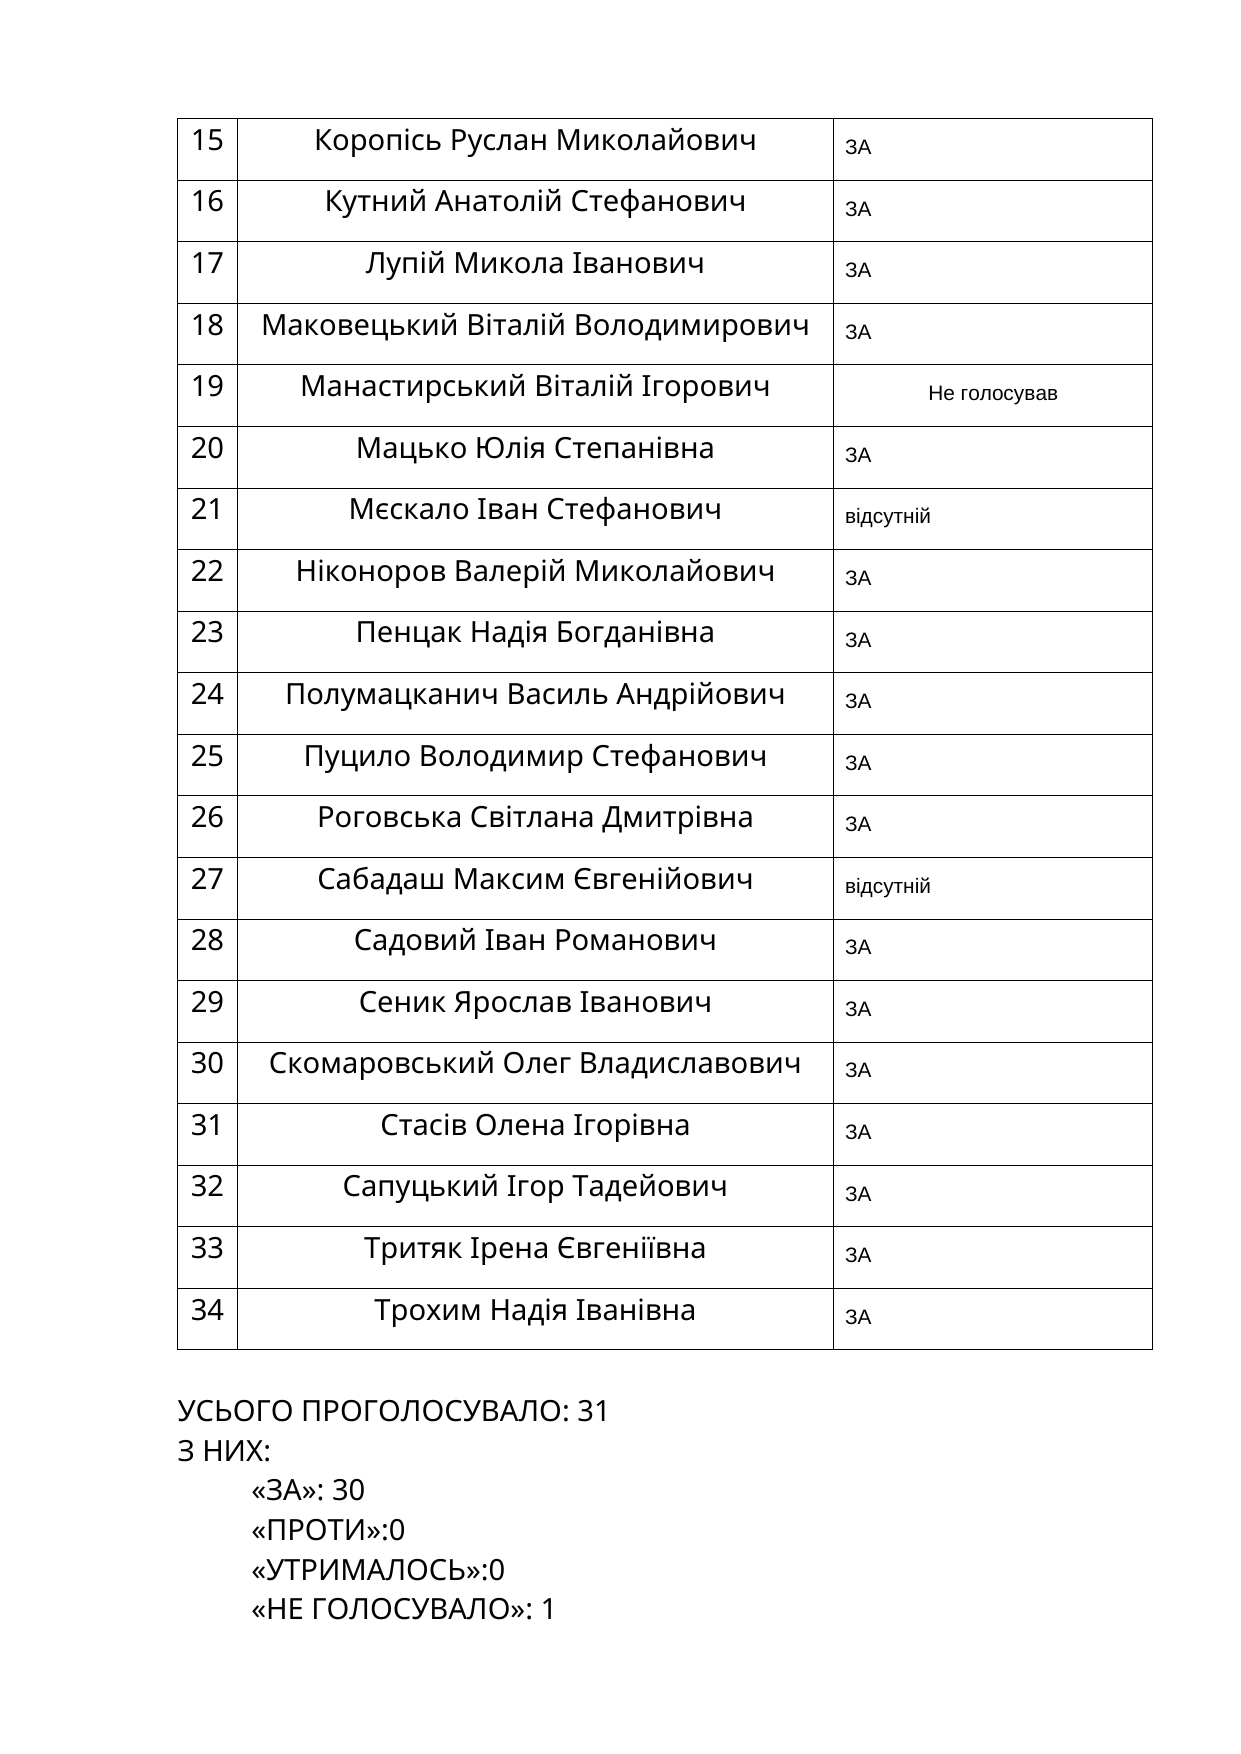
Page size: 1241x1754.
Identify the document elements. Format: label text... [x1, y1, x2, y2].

table_cell Манастирський Віталій Ігорович [238, 365, 833, 426]
table_cell ЗА [834, 1166, 1152, 1226]
table_cell ЗА [834, 1289, 1152, 1349]
table_cell 17 [178, 242, 237, 303]
table_cell відсутній [834, 858, 1152, 918]
table_cell Сеник Ярослав Іванович [238, 981, 833, 1042]
table_cell 24 [178, 673, 237, 734]
text «УТРИМАЛОСЬ»:0 [177, 1549, 1152, 1588]
table_cell Садовий Іван Романович [238, 920, 833, 980]
text Усього проголосувало: 31 [177, 1390, 1152, 1430]
table_cell ЗА [834, 673, 1152, 734]
text «НЕ ГОЛОСУВАЛО»: 1 [177, 1588, 1152, 1628]
table_cell Мацько Юлія Степанівна [238, 427, 833, 487]
text З НИХ: [177, 1430, 1152, 1469]
table_cell ЗА [834, 242, 1152, 303]
table_cell Трохим Надія Іванівна [238, 1289, 833, 1349]
table_cell 32 [178, 1166, 237, 1226]
table_cell ЗА [834, 550, 1152, 611]
table_cell 18 [178, 304, 237, 364]
table_cell 33 [178, 1227, 237, 1288]
table_cell 23 [178, 612, 237, 672]
table_cell ЗА [834, 119, 1152, 180]
table_cell 28 [178, 920, 237, 980]
table_cell відсутній [834, 489, 1152, 549]
table_cell 34 [178, 1289, 237, 1349]
table_cell ЗА [834, 304, 1152, 364]
table_cell Сабадаш Максим Євгенійович [238, 858, 833, 918]
table_cell ЗА [834, 427, 1152, 487]
table_cell 25 [178, 735, 237, 795]
table_cell ЗА [834, 612, 1152, 672]
table_cell Пуцило Володимир Стефанович [238, 735, 833, 795]
table_cell Роговська Світлана Дмитрівна [238, 796, 833, 857]
table_cell 20 [178, 427, 237, 487]
table_cell Кутний Анатолій Стефанович [238, 181, 833, 241]
table_cell Стасів Олена Ігорівна [238, 1104, 833, 1165]
text «ЗА»: 30 [177, 1469, 1152, 1509]
table_cell ЗА [834, 796, 1152, 857]
table_cell 21 [178, 489, 237, 549]
table_cell Коропісь Руслан Миколайович [238, 119, 833, 180]
table_cell Полумацканич Василь Андрійович [238, 673, 833, 734]
table_cell ЗА [834, 735, 1152, 795]
table_cell 31 [178, 1104, 237, 1165]
table_cell 15 [178, 119, 237, 180]
table_cell 22 [178, 550, 237, 611]
table_cell ЗА [834, 181, 1152, 241]
table_cell ЗА [834, 920, 1152, 980]
table_cell ЗА [834, 981, 1152, 1042]
table_cell Лупій Микола Іванович [238, 242, 833, 303]
table_cell 16 [178, 181, 237, 241]
table_cell Ніконоров Валерій Миколайович [238, 550, 833, 611]
table_cell Мєскало Іван Стефанович [238, 489, 833, 549]
table_cell 27 [178, 858, 237, 918]
table_cell Тритяк Ірена Євгеніївна [238, 1227, 833, 1288]
table_cell ЗА [834, 1104, 1152, 1165]
table_cell Маковецький Віталій Володимирович [238, 304, 833, 364]
table_cell 30 [178, 1043, 237, 1103]
table_cell Не голосував [834, 365, 1152, 426]
text «ПРОТИ»:0 [177, 1509, 1152, 1549]
table_cell ЗА [834, 1043, 1152, 1103]
table_cell Скомаровський Олег Владиславович [238, 1043, 833, 1103]
table_cell 26 [178, 796, 237, 857]
table_cell 29 [178, 981, 237, 1042]
table_cell Сапуцький Ігор Тадейович [238, 1166, 833, 1226]
table_cell Пенцак Надія Богданівна [238, 612, 833, 672]
table_cell 19 [178, 365, 237, 426]
table_cell ЗА [834, 1227, 1152, 1288]
